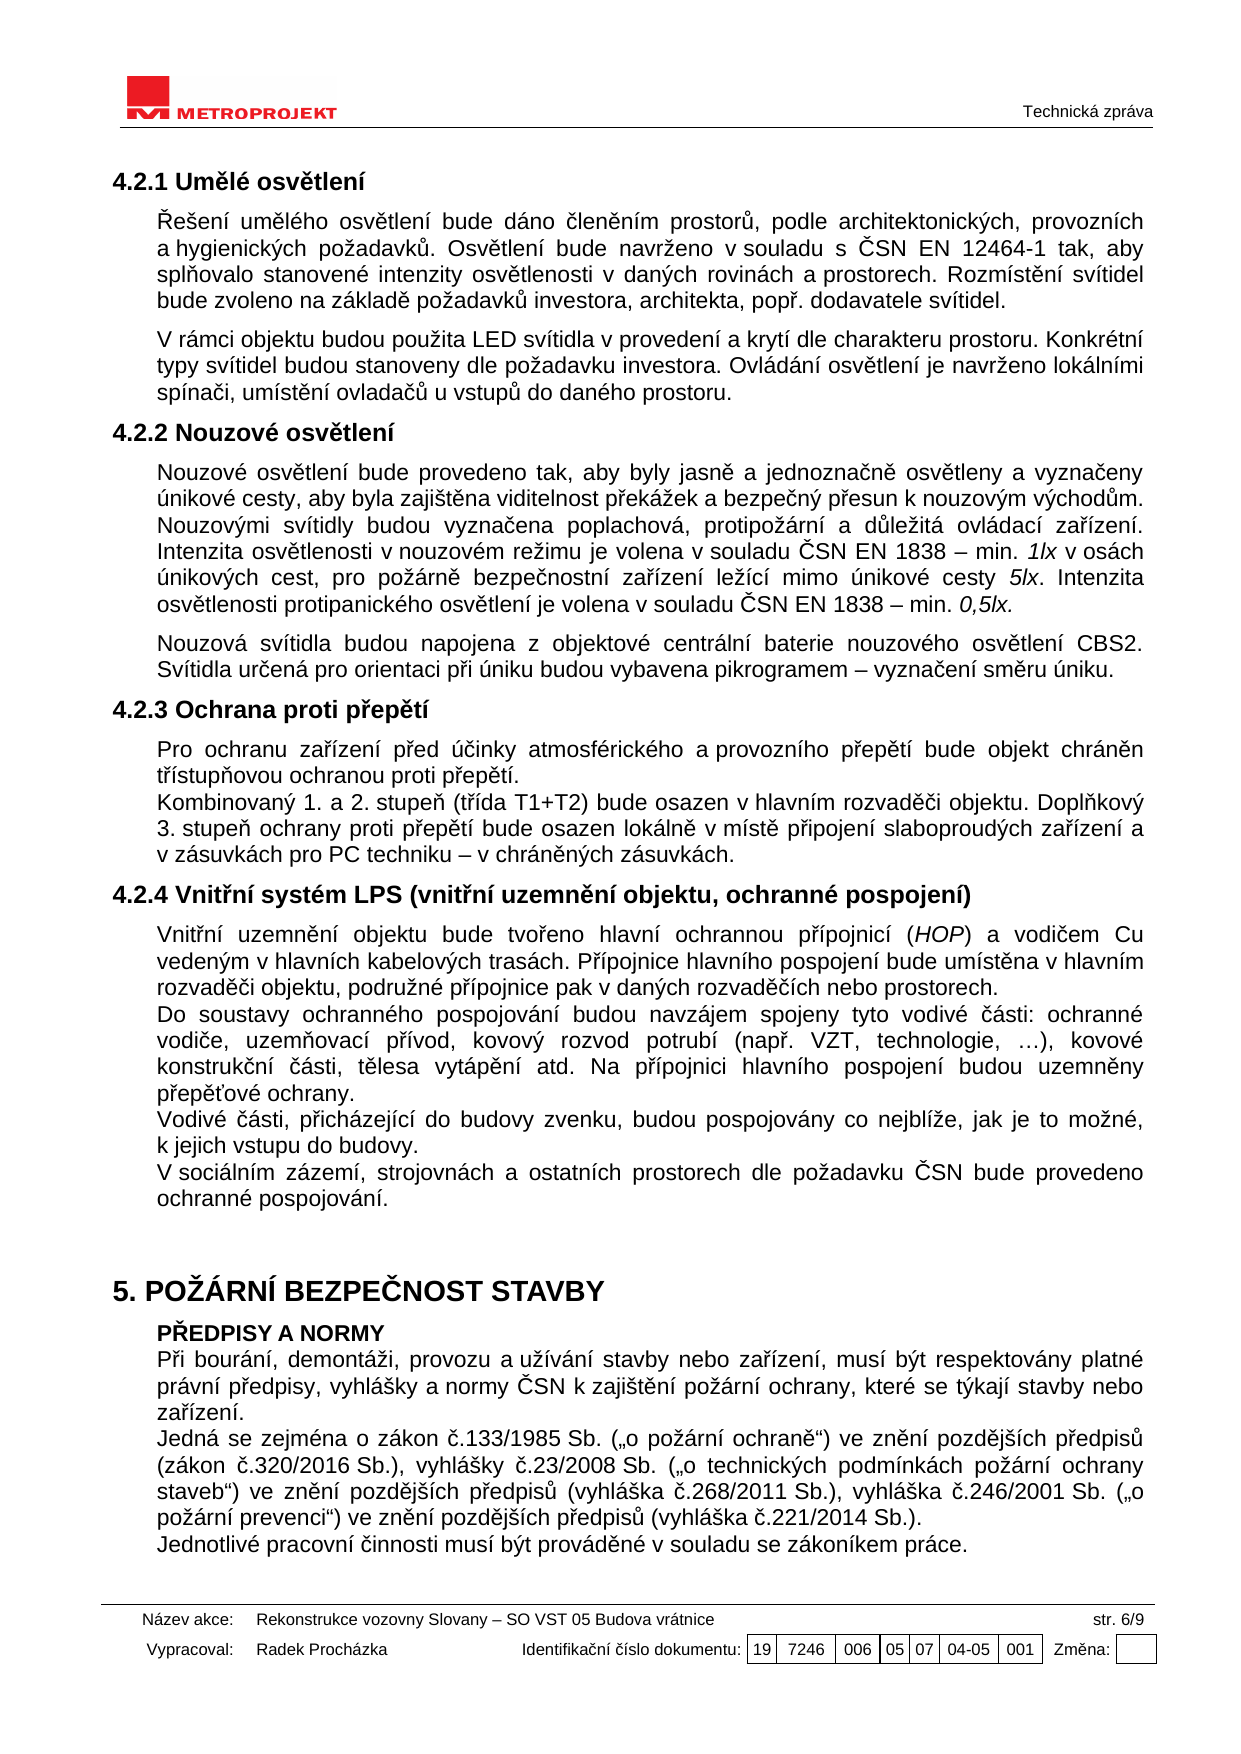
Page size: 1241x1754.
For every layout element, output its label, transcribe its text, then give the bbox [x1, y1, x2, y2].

text Pro ochranu zařízení před účinky atmosférického a provozního přepětí bude objekt chráněn třístupňovou ochranou proti přepětí. [157, 736, 1144, 789]
text Vodivé části, přicházející do budovy zvenku, budou pospojovány co nejblíže, jak je to možné, k jejich vstupu do budovy. [157, 1106, 1144, 1159]
text Kombinovaný 1. a 2. stupeň (třída T1+T2) bude osazen v hlavním rozvaděči objektu. Doplňkový 3. stupeň ochrany proti přepětí bude osazen lokálně v místě připojení slaboproudých zařízení a v zásuvkách pro PC techniku – v chráněných zásuvkách. [157, 789, 1144, 868]
text Nouzové osvětlení bude provedeno tak, aby byly jasně a jednoznačně osvětleny a vyznačeny únikové cesty, aby byla zajištěna viditelnost překážek a bezpečný přesun k nouzovým východům. Nouzovými svítidly budou vyznačena poplachová, protipožární a důležitá ovládací zařízení. Intenzita osvětlenosti v nouzovém režimu je volena v souladu ČSN EN 1838 – min. 1lx v osách únikových cest, pro požárně bezpečnostní zařízení ležící mimo únikové cesty 5lx. Intenzita osvětlenosti protipanického osvětlení je volena v souladu ČSN EN 1838 – min. 0,5lx. [157, 459, 1144, 617]
text V sociálním zázemí, strojovnách a ostatních prostorech dle požadavku ČSN bude provedeno ochranné pospojování. [157, 1159, 1144, 1211]
text Řešení umělého osvětlení bude dáno členěním prostorů, podle architektonických, provozních a hygienických požadavků. Osvětlení bude navrženo v souladu s ČSN EN 12464-1 tak, aby splňovalo stanovené intenzity osvětlenosti v daných rovinách a prostorech. Rozmístění svítidel bude zvoleno na základě požadavků investora, architekta, popř. dodavatele svítidel. [157, 208, 1144, 313]
subtitle Ochrana proti přepětí [112, 695, 1144, 723]
text Jedná se zejména o zákon č.133/1985 Sb. („o požární ochraně“) ve znění pozdějších předpisů (zákon č.320/2016 Sb.), vyhlášky č.23/2008 Sb. („o technických podmínkách požární ochrany staveb“) ve znění pozdějších předpisů (vyhláška č.268/2011 Sb.), vyhláška č.246/2001 Sb. („o požární prevenci“) ve znění pozdějších předpisů (vyhláška č.221/2014 Sb.). [157, 1425, 1144, 1531]
text Vnitřní uzemnění objektu bude tvořeno hlavní ochrannou přípojnicí (HOP) a vodičem Cu vedeným v hlavních kabelových trasách. Přípojnice hlavního pospojení bude umístěna v hlavním rozvaděči objektu, podružné přípojnice pak v daných rozvaděčích nebo prostorech. [157, 921, 1144, 1001]
text Do soustavy ochranného pospojování budou navzájem spojeny tyto vodivé části: ochranné vodiče, uzemňovací přívod, kovový rozvod potrubí (např. VZT, technologie, …), kovové konstrukční části, tělesa vytápění atd. Na přípojnici hlavního pospojení budou uzemněny přepěťové ochrany. [157, 1001, 1144, 1106]
text Jednotlivé pracovní činnosti musí být prováděné v souladu se zákoníkem práce. [157, 1531, 1144, 1557]
subtitle Umělé osvětlení [112, 167, 1144, 196]
subtitle Požární bezpečnost stavby [112, 1274, 1144, 1307]
text V rámci objektu budou použita LED svítidla v provedení a krytí dle charakteru prostoru. Konkrétní typy svítidel budou stanoveny dle požadavku investora. Ovládání osvětlení je navrženo lokálními spínači, umístění ovladačů u vstupů do daného prostoru. [157, 326, 1144, 405]
subtitle Vnitřní systém LPS (vnitřní uzemnění objektu, ochranné pospojení) [112, 880, 1144, 909]
text Nouzová svítidla budou napojena z objektové centrální baterie nouzového osvětlení CBS2. Svítidla určená pro orientaci při úniku budou vybavena pikrogramem – vyznačení směru úniku. [157, 629, 1144, 682]
text PŘEDPISY A NORMY [157, 1320, 1144, 1346]
subtitle Nouzové osvětlení [112, 418, 1144, 446]
text Při bourání, demontáži, provozu a užívání stavby nebo zařízení, musí být respektovány platné právní předpisy, vyhlášky a normy ČSN k zajištění požární ochrany, které se týkají stavby nebo zařízení. [157, 1346, 1144, 1425]
